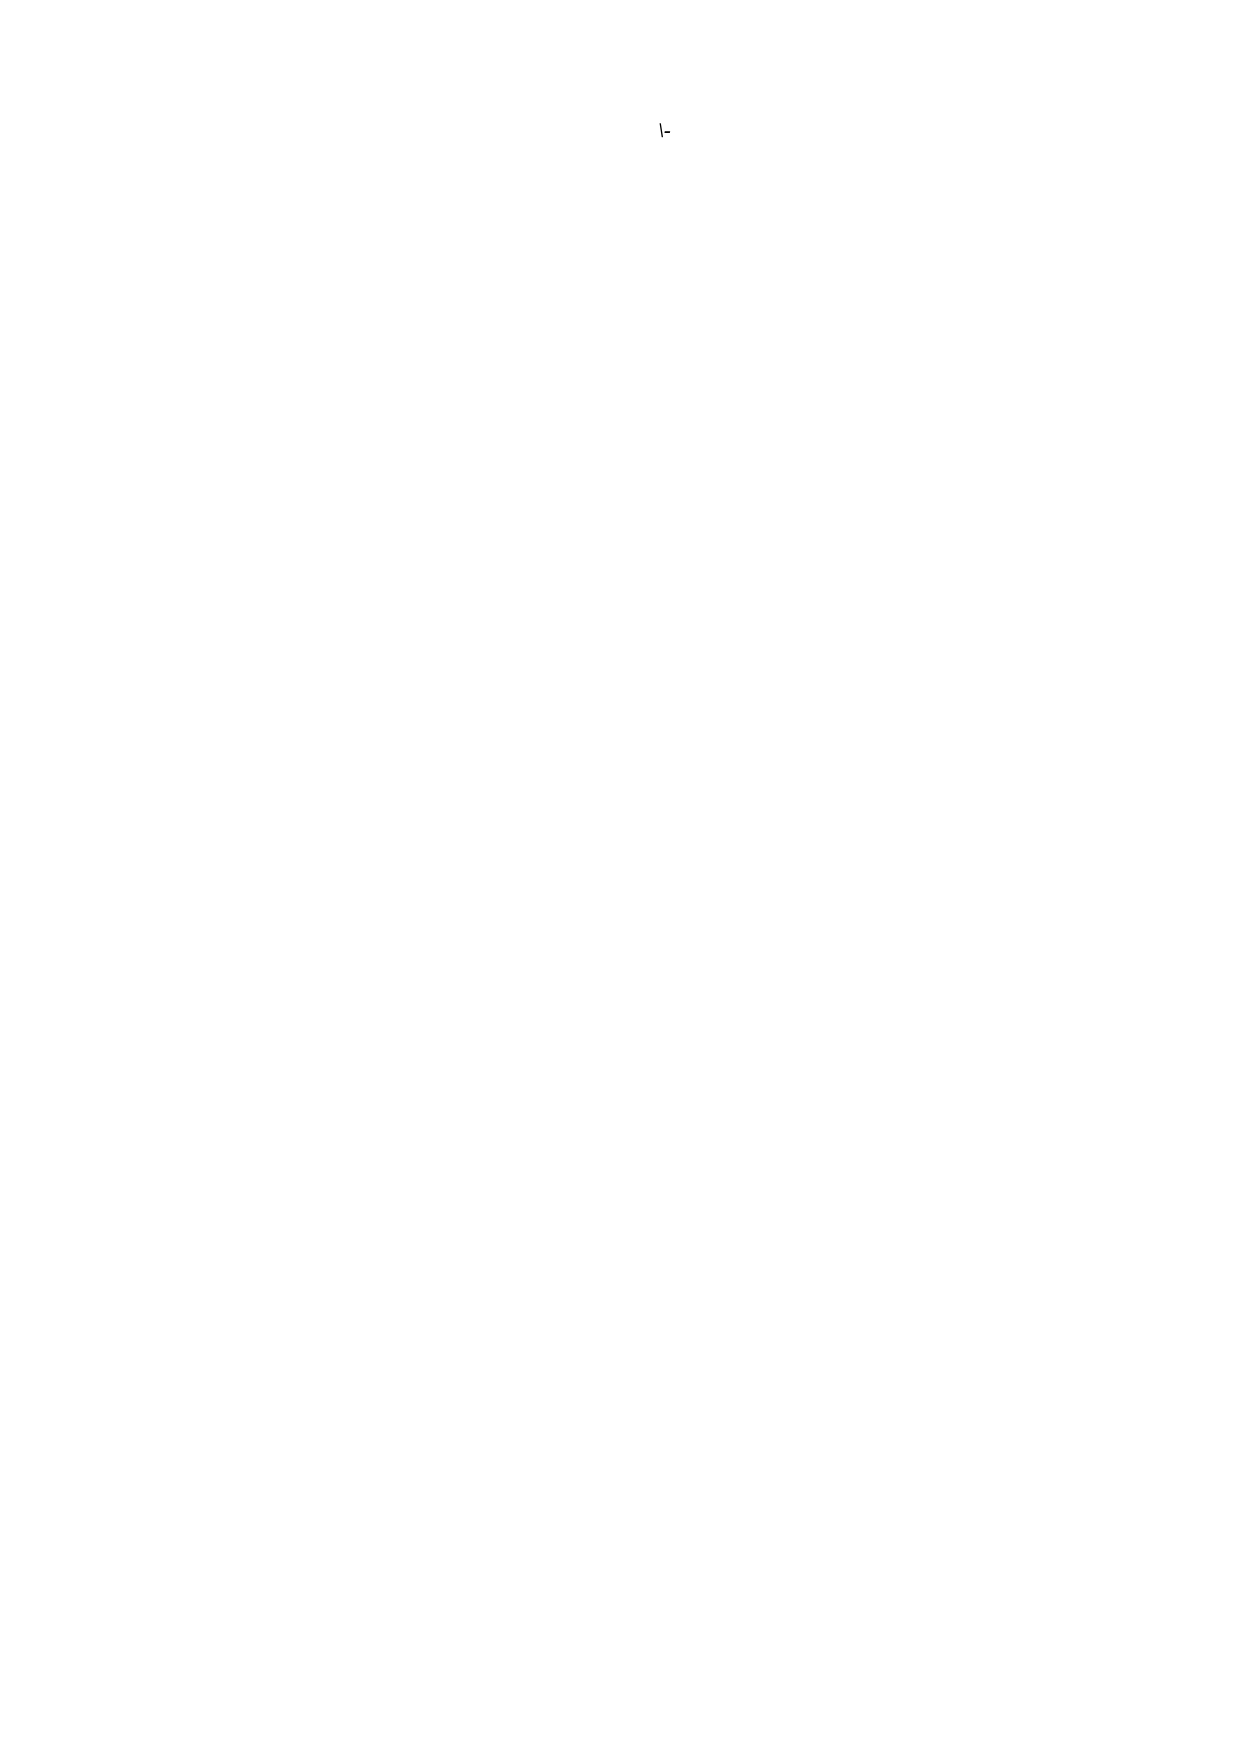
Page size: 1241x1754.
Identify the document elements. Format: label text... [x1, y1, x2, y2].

text \- [177, 118, 1152, 142]
